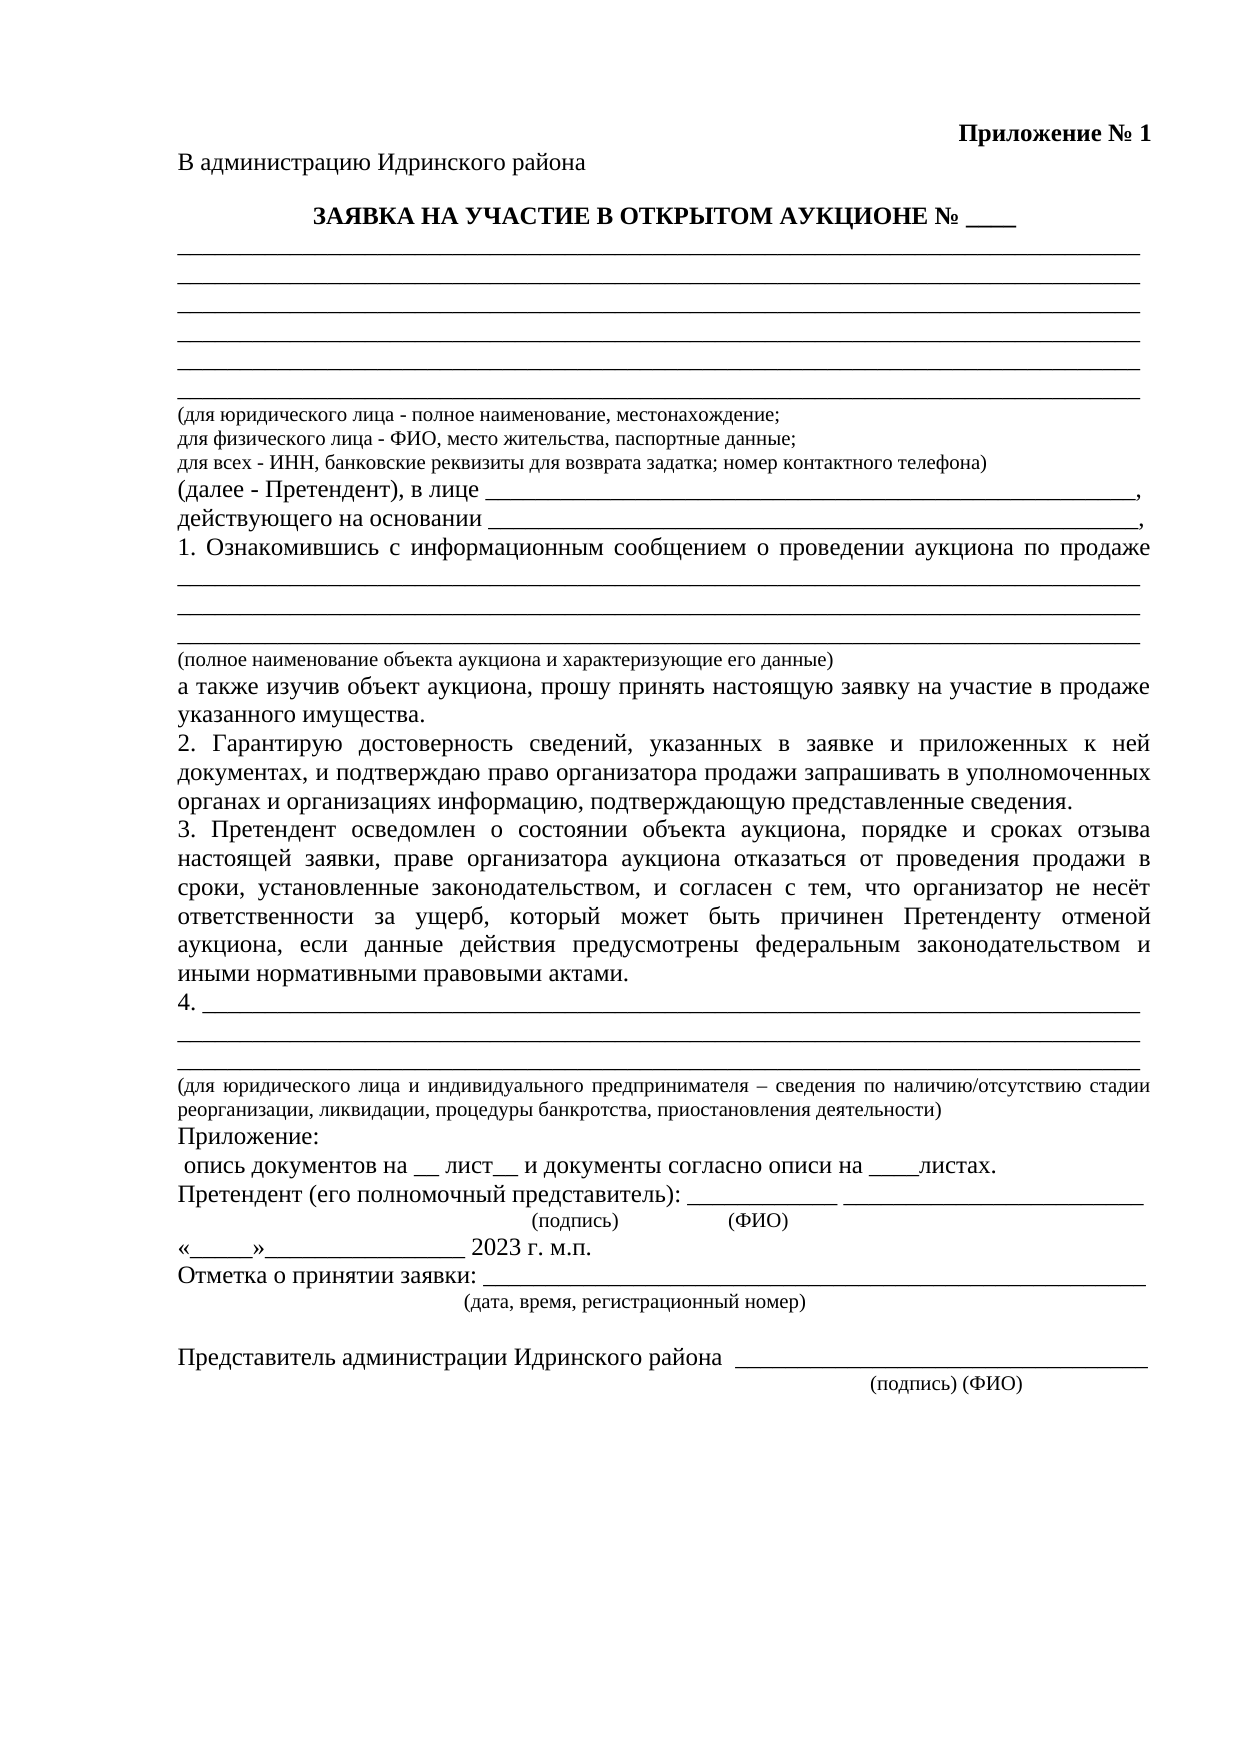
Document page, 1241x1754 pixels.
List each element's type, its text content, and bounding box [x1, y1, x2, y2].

text 4. ___________________________________________________________________________ [177, 987, 1152, 1016]
text Приложение № 1 [177, 118, 1152, 147]
text _____________________________________________________________________________ (полное наименование объекта аукциона и характеризующие его данные) [177, 618, 1152, 671]
text (для юридического лица и индивидуального предпринимателя – сведения по наличию/отсутствию стадии реорганизации, ликвидации, процедуры банкротства, приостановления деятельности) [177, 1073, 1152, 1121]
text _____________________________________________________________________________ [177, 316, 1152, 344]
text а также изучив объект аукциона, прошу принять настоящую заявку на участие в продаже указанного имущества. [177, 671, 1152, 728]
text действующего на основании ____________________________________________________, [177, 503, 1152, 532]
text «_____»________________ 2023 г. м.п. [177, 1232, 1152, 1261]
text (подпись) (ФИО) [177, 1208, 1152, 1232]
text В администрацию Идринского района [177, 147, 1152, 176]
text 3. Претендент осведомлен о состоянии объекта аукциона, порядке и сроках отзыва настоящей заявки, праве организатора аукциона отказаться от проведения продажи в сроки, установленные законодательством, и согласен с тем, что организатор не несёт ответственности за ущерб, который может быть причинен Претенденту отменой аукциона, если данные действия предусмотрены федеральным законодательством и иными нормативными правовыми актами. [177, 814, 1152, 987]
text _____________________________________________________________________________ [177, 258, 1152, 287]
text Приложение: [177, 1121, 1152, 1150]
text _____________________________________________________________________________ [177, 287, 1152, 316]
text для всех - ИНН, банковские реквизиты для возврата задатка; номер контактного телефона) [177, 450, 1152, 474]
text для физического лица - ФИО, место жительства, паспортные данные; [177, 426, 1152, 450]
text _____________________________________________________________________________ [177, 344, 1152, 373]
text 1. Ознакомившись с информационным сообщением о проведении аукциона по продаже _____________________________________________________________________________ [177, 532, 1152, 589]
text _____________________________________________________________________________ [177, 373, 1152, 402]
text Отметка о принятии заявки: _____________________________________________________ [177, 1261, 1152, 1289]
text Представитель администрации Идринского района _________________________________ [177, 1342, 1152, 1371]
text опись документов на __ лист__ и документы согласно описи на ____листах. [177, 1150, 1152, 1179]
text (дата, время, регистрационный номер) [177, 1289, 1152, 1313]
text _____________________________________________________________________________ [177, 1016, 1152, 1044]
text (для юридического лица - полное наименование, местонахождение; [177, 402, 1152, 426]
text _____________________________________________________________________________ [177, 229, 1152, 258]
text Претендент (его полномочный представитель): ____________ ________________________ [177, 1179, 1152, 1208]
text (далее - Претендент), в лице ____________________________________________________, [177, 474, 1152, 503]
text _____________________________________________________________________________ [177, 589, 1152, 618]
text (подпись) (ФИО) [177, 1371, 1152, 1395]
text ЗАЯВКА НА УЧАСТИЕ В ОТКРЫТОМ АУКЦИОНЕ № ____ [177, 201, 1152, 229]
text _____________________________________________________________________________ [177, 1044, 1152, 1073]
text 2. Гарантирую достоверность сведений, указанных в заявке и приложенных к ней документах, и подтверждаю право организатора продажи запрашивать в уполномоченных органах и организациях информацию, подтверждающую представленные сведения. [177, 728, 1152, 814]
